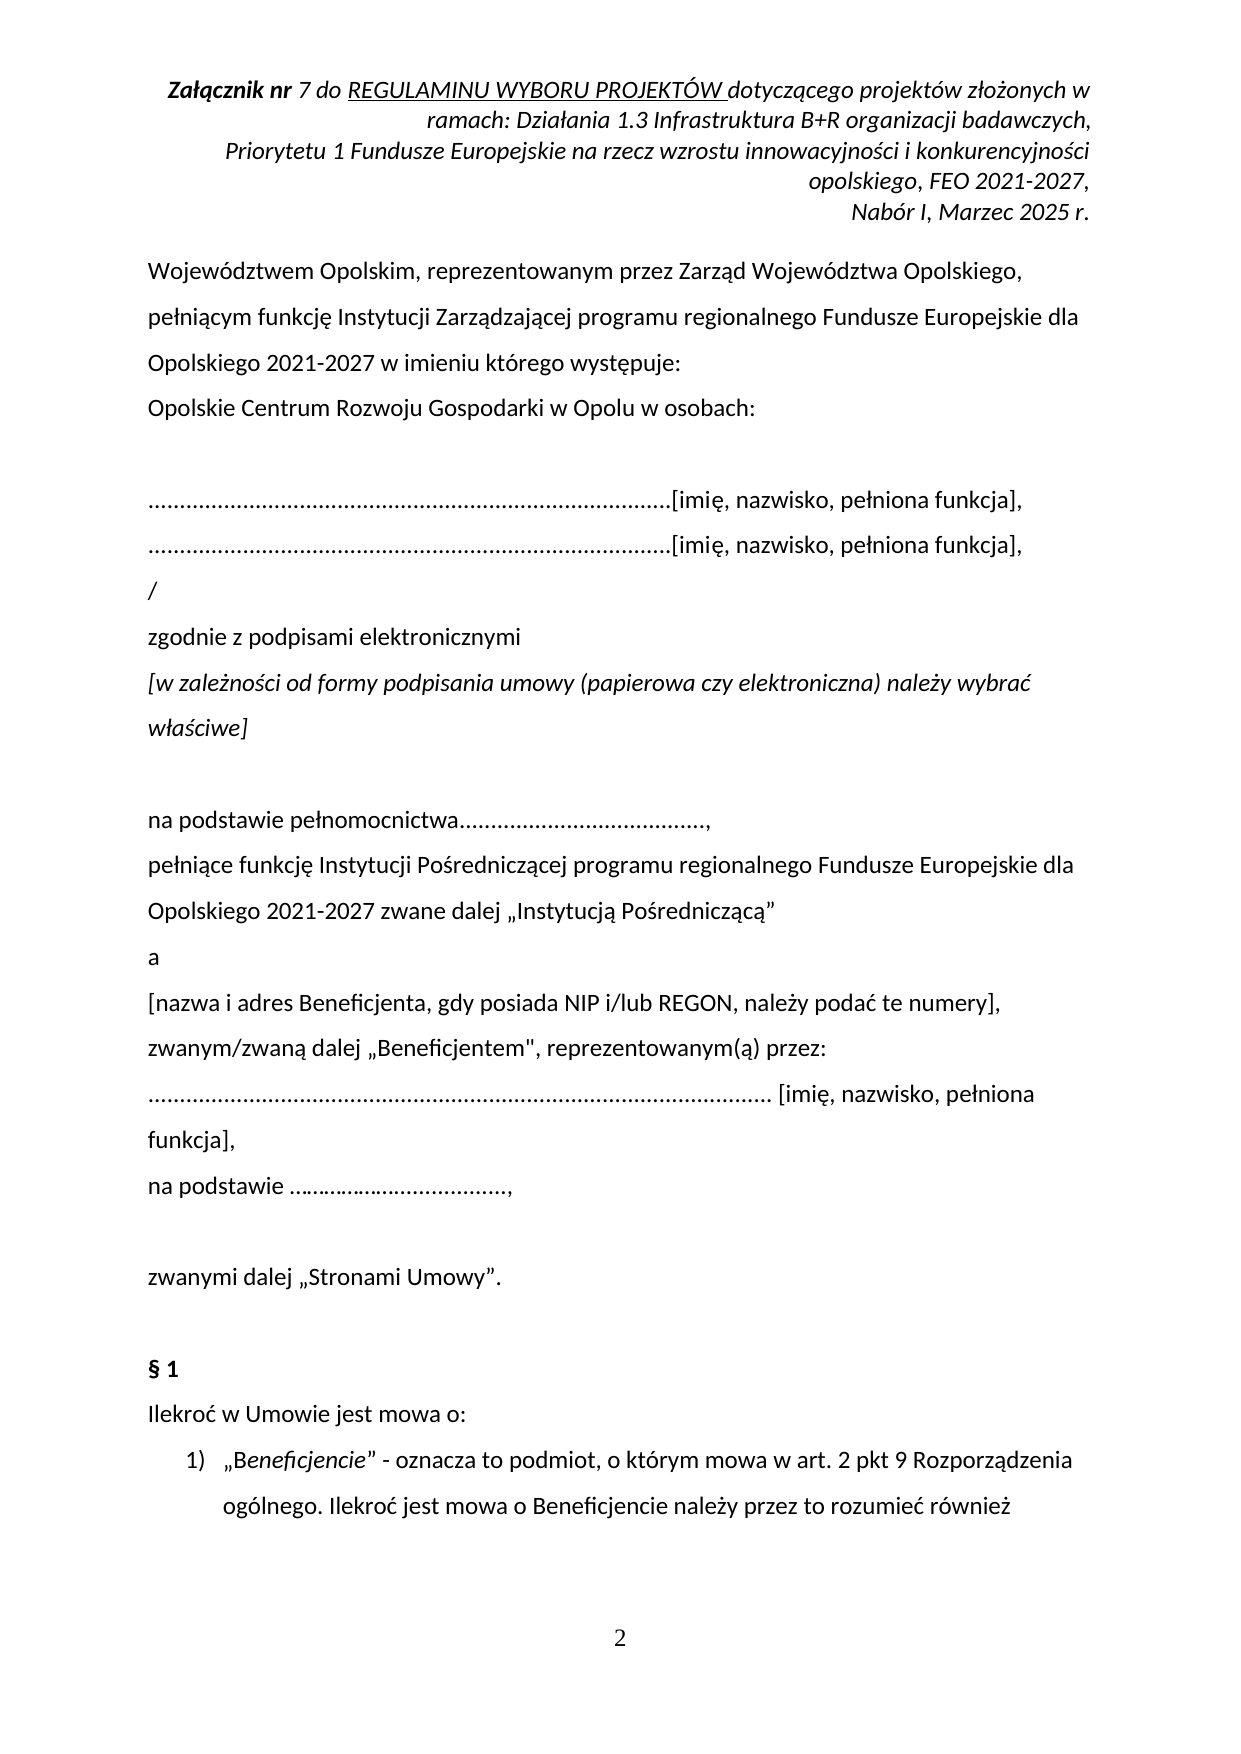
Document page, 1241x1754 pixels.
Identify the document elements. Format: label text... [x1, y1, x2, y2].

text § 1 [148, 1353, 1092, 1383]
text Opolskie Centrum Rozwoju Gospodarki w Opolu w osobach: [148, 392, 1092, 423]
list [185, 1444, 1092, 1520]
text / [148, 575, 1092, 606]
text ...................................................................................[imię, nazwisko, pełniona funkcja], [148, 484, 1092, 514]
text ................................................................................................... [imię, nazwisko, pełniona funkcja], [148, 1078, 1092, 1154]
text na podstawie ……………….................., [148, 1170, 1092, 1200]
text Ilekroć w Umowie jest mowa o: [148, 1398, 1092, 1429]
text ...................................................................................[imię, nazwisko, pełniona funkcja], [148, 529, 1092, 560]
text pełniące funkcję Instytucji Pośredniczącej programu regionalnego Fundusze Europejskie dla Opolskiego 2021-2027 zwane dalej „Instytucją Pośredniczącą” [148, 850, 1092, 926]
text zgodnie z podpisami elektronicznymi [148, 621, 1092, 652]
text a [148, 941, 1092, 972]
text na podstawie pełnomocnictwa......................................., [148, 804, 1092, 834]
text Województwem Opolskim, reprezentowanym przez Zarząd Województwa Opolskiego, pełniącym funkcję Instytucji Zarządzającej programu regionalnego Fundusze Europejskie dla Opolskiego 2021-2027 w imieniu którego występuje: [148, 255, 1092, 377]
text [nazwa i adres Beneficjenta, gdy posiada NIP i/lub REGON, należy podać te numery], zwanym/zwaną dalej „Beneficjentem", reprezentowanym(ą) przez: [148, 987, 1092, 1063]
text [w zależności od formy podpisania umowy (papierowa czy elektroniczna) należy wybrać właściwe] [148, 667, 1092, 743]
text zwanymi dalej „Stronami Umowy”. [148, 1261, 1092, 1292]
